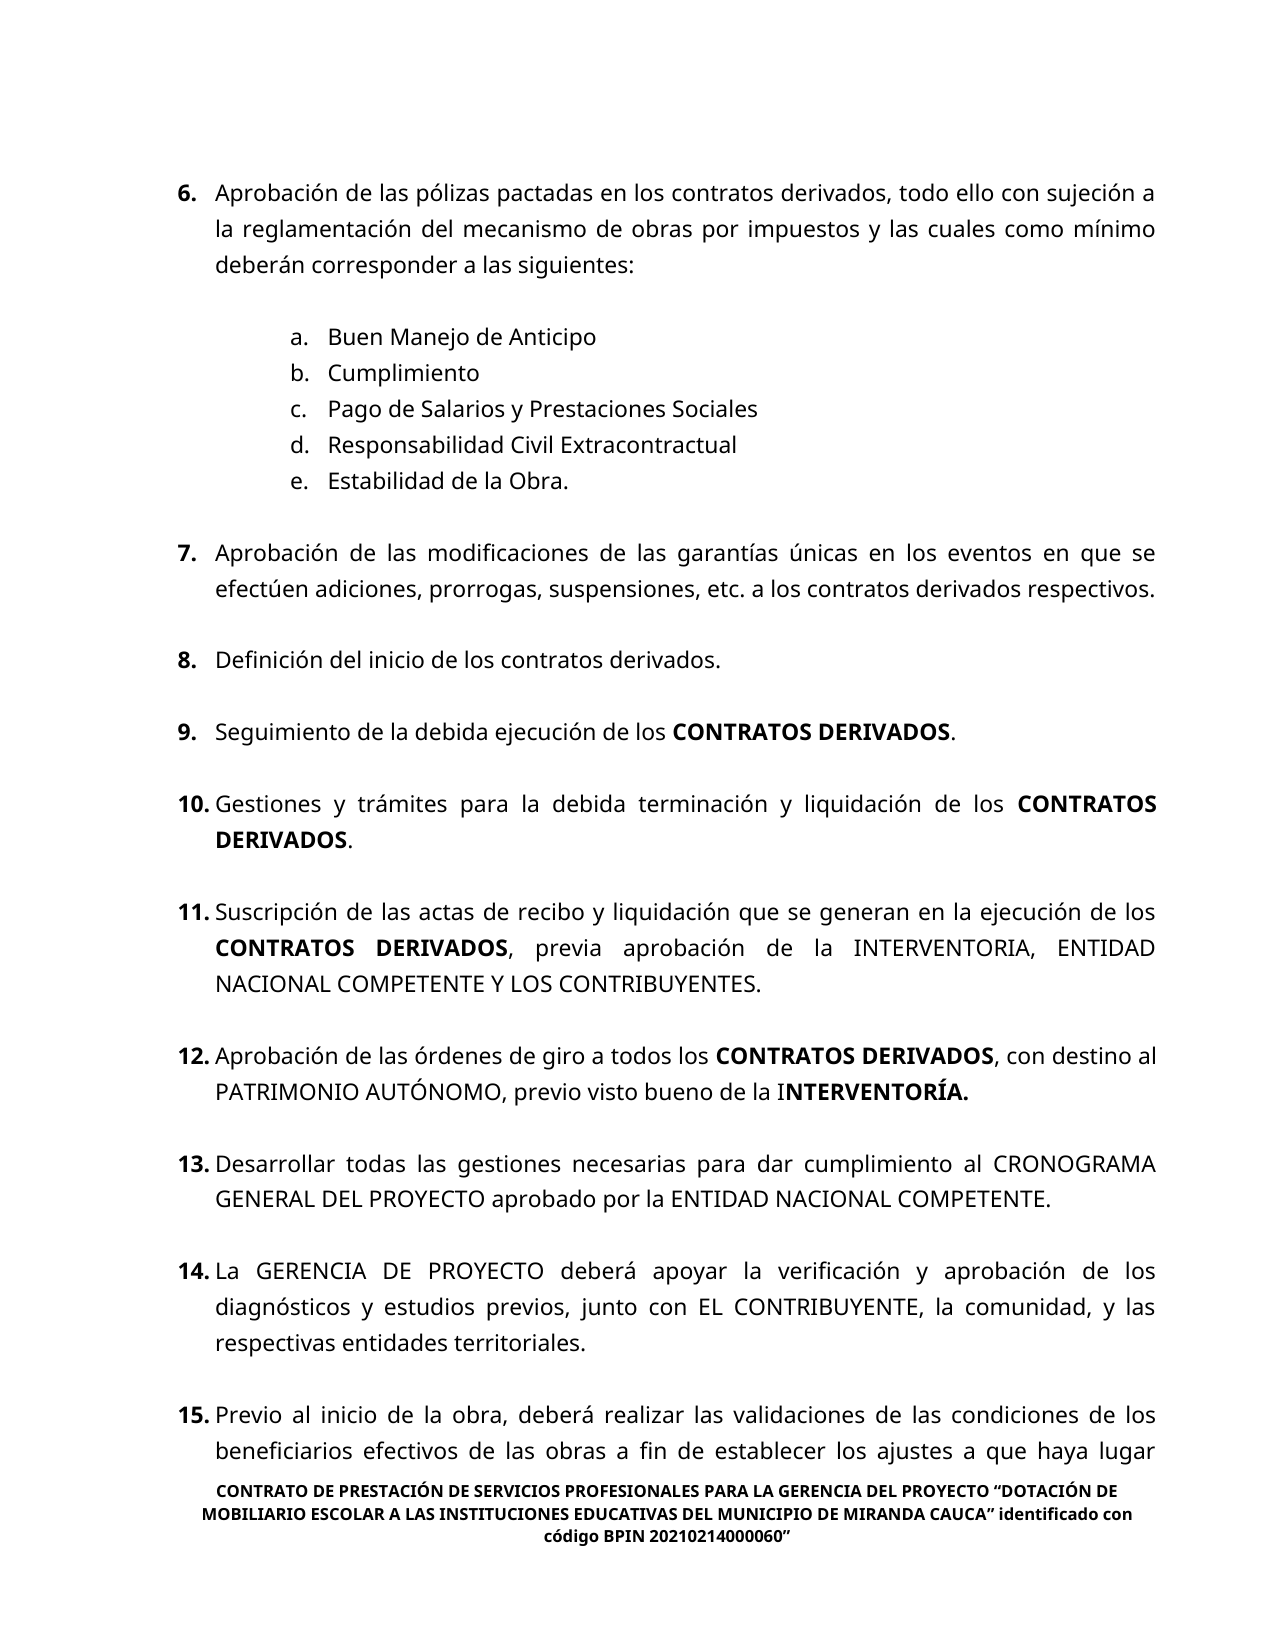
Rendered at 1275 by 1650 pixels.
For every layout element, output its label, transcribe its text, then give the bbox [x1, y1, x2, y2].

list Gestiones y trámites para la debida terminación y liquidación de los CONTRATOS DERIVADOS. [177, 788, 1157, 855]
list Pago de Salarios y Prestaciones Sociales [290, 393, 1157, 424]
list Desarrollar todas las gestiones necesarias para dar cumplimiento al CRONOGRAMA GENERAL DEL PROYECTO aprobado por la ENTIDAD NACIONAL COMPETENTE. [177, 1147, 1157, 1215]
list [177, 1399, 1157, 1466]
list Cumplimiento [290, 357, 1157, 388]
list Seguimiento de la debida ejecución de los CONTRATOS DERIVADOS. [177, 716, 1157, 747]
list Suscripción de las actas de recibo y liquidación que se generan en la ejecución de los CONTRATOS DERIVADOS, previa aprobación de la INTERVENTORIA, ENTIDAD NACIONAL COMPETENTE Y LOS CONTRIBUYENTES. [177, 896, 1157, 999]
list Aprobación de las modificaciones de las garantías únicas en los eventos en que se efectúen adiciones, prorrogas, suspensiones, etc. a los contratos derivados respectivos. [177, 537, 1157, 604]
list La GERENCIA DE PROYECTO deberá apoyar la verificación y aprobación de los diagnósticos y estudios previos, junto con EL CONTRIBUYENTE, la comunidad, y las respectivas entidades territoriales. [177, 1255, 1157, 1358]
list Responsabilidad Civil Extracontractual [290, 429, 1157, 460]
list Aprobación de las órdenes de giro a todos los CONTRATOS DERIVADOS, con destino al PATRIMONIO AUTÓNOMO, previo visto bueno de la INTERVENTORÍA. [177, 1040, 1157, 1107]
list Aprobación de las pólizas pactadas en los contratos derivados, todo ello con sujeción a la reglamentación del mecanismo de obras por impuestos y las cuales como mínimo deberán corresponder a las siguientes: [177, 177, 1157, 280]
list Buen Manejo de Anticipo [290, 321, 1157, 352]
list Estabilidad de la Obra. [290, 465, 1157, 496]
list Definición del inicio de los contratos derivados. [177, 644, 1157, 676]
